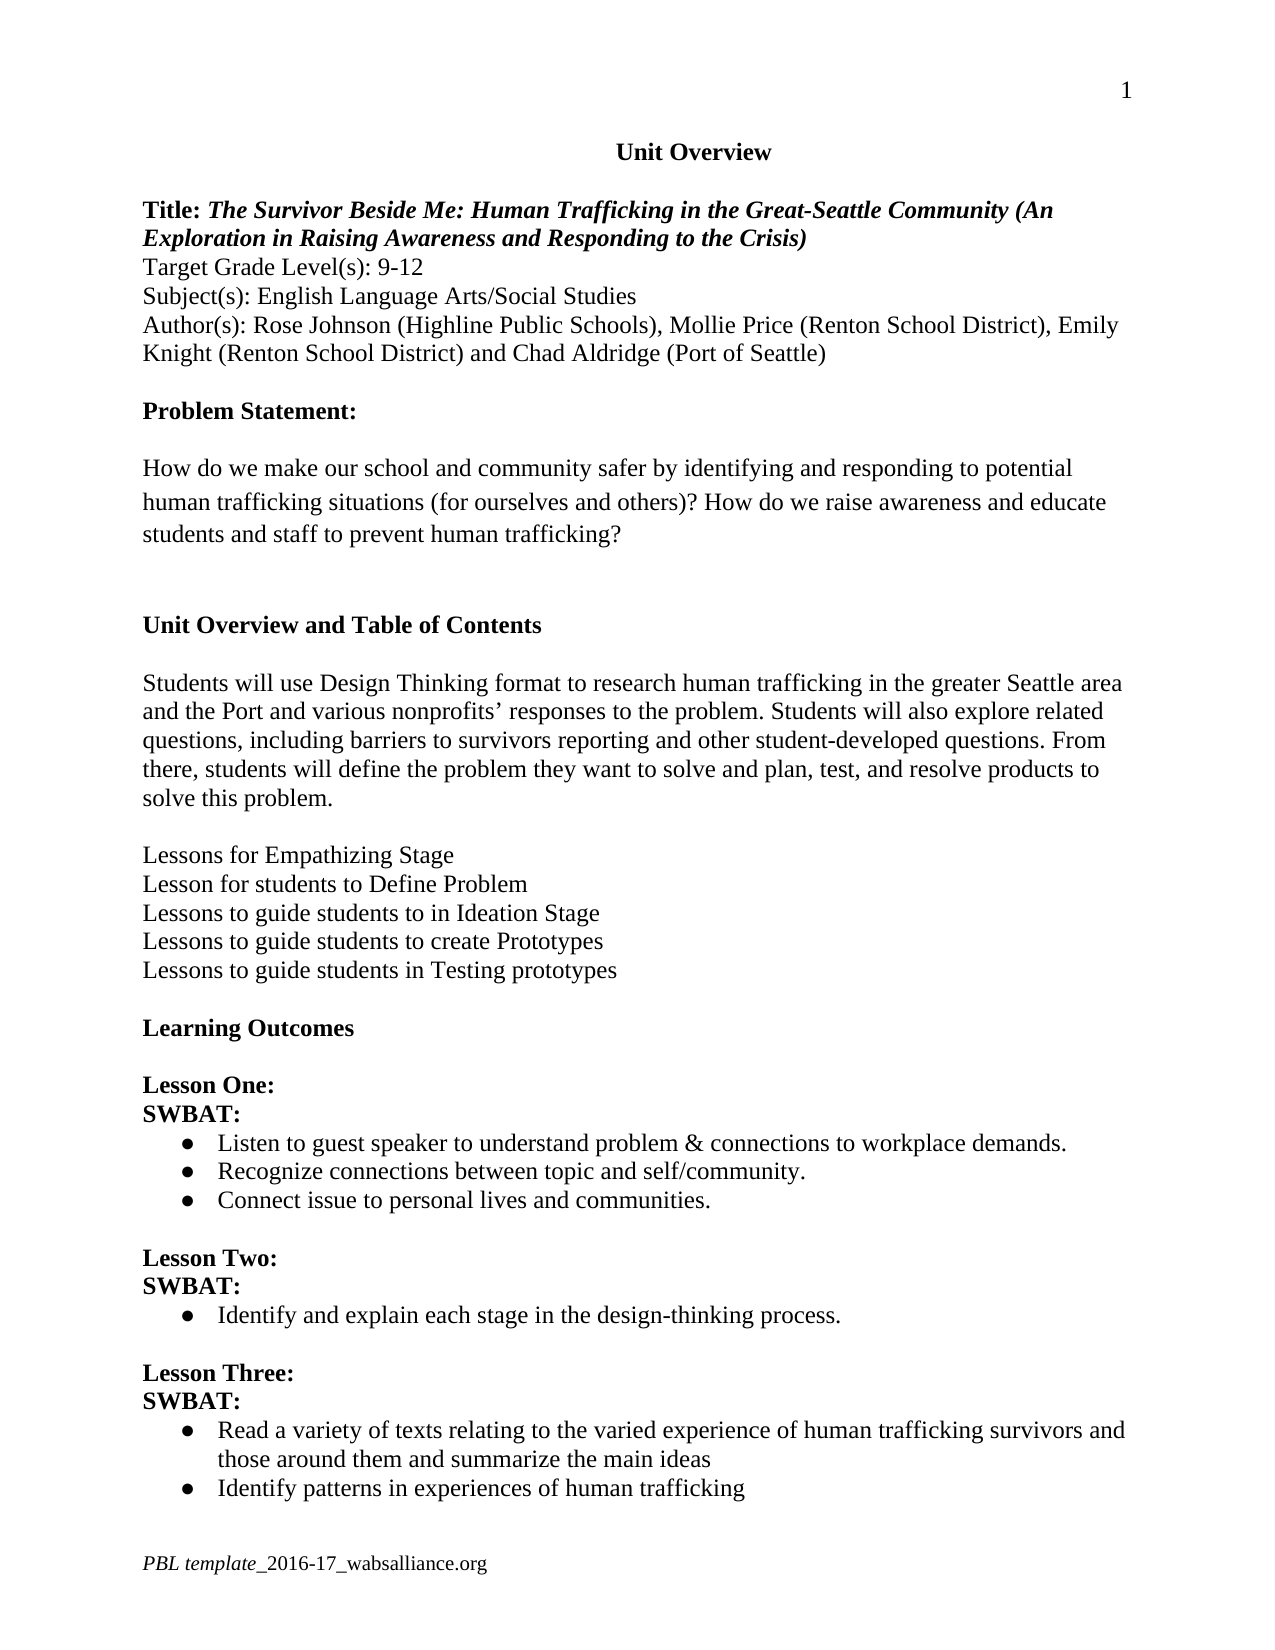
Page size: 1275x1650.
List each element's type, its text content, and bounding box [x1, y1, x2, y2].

text Students will use Design Thinking format to research human trafficking in the greater Seattle area and the Port and various nonprofits’ responses to the problem. Students will also explore related questions, including barriers to survivors reporting and other student-developed questions. From there, students will define the problem they want to solve and plan, test, and resolve products to solve this problem. [142, 668, 1132, 811]
text Lessons to guide students to create Prototypes [142, 926, 1132, 955]
text Lessons for Empathizing Stage [142, 840, 1132, 869]
text SWBAT: [142, 1099, 1132, 1128]
list Read a variety of texts relating to the varied experience of human trafficking survivors and those around them and summarize the main ideas [180, 1415, 1132, 1473]
list Identify and explain each stage in the design-thinking process. [180, 1300, 1132, 1329]
text Target Grade Level(s): 9-12 [142, 252, 1132, 281]
text How do we make our school and community safer by identifying and responding to potential human trafficking situations (for ourselves and others)? How do we raise awareness and educate students and staff to prevent human trafficking? [142, 453, 1132, 548]
list Identify patterns in experiences of human trafficking [180, 1473, 1132, 1501]
text Problem Statement: [142, 396, 1132, 425]
text Author(s): Rose Johnson (Highline Public Schools), Mollie Price (Renton School District), Emily Knight (Renton School District) and Chad Aldridge (Port of Seattle) [142, 310, 1132, 367]
text SWBAT: [142, 1386, 1132, 1415]
text Lessons to guide students to in Ideation Stage [142, 898, 1132, 926]
text Learning Outcomes [142, 1013, 1132, 1041]
text Lesson Two: [142, 1243, 1132, 1271]
list Connect issue to personal lives and communities. [180, 1185, 1132, 1214]
text Lesson Three: [142, 1358, 1132, 1386]
text Unit Overview [96, 137, 1245, 166]
text Lesson for students to Define Problem [142, 869, 1132, 898]
text Lessons to guide students in Testing prototypes [142, 955, 1132, 984]
text SWBAT: [142, 1271, 1132, 1300]
text Subject(s): English Language Arts/Social Studies [142, 281, 1132, 310]
text Unit Overview and Table of Contents [142, 610, 1132, 639]
list Recognize connections between topic and self/community. [180, 1156, 1132, 1185]
list Listen to guest speaker to understand problem & connections to workplace demands. [180, 1128, 1132, 1156]
text Lesson One: [142, 1070, 1132, 1099]
text Title: The Survivor Beside Me: Human Trafficking in the Great-Seattle Community (An Exploration in Raising Awareness and Responding to the Crisis) [142, 195, 1132, 252]
